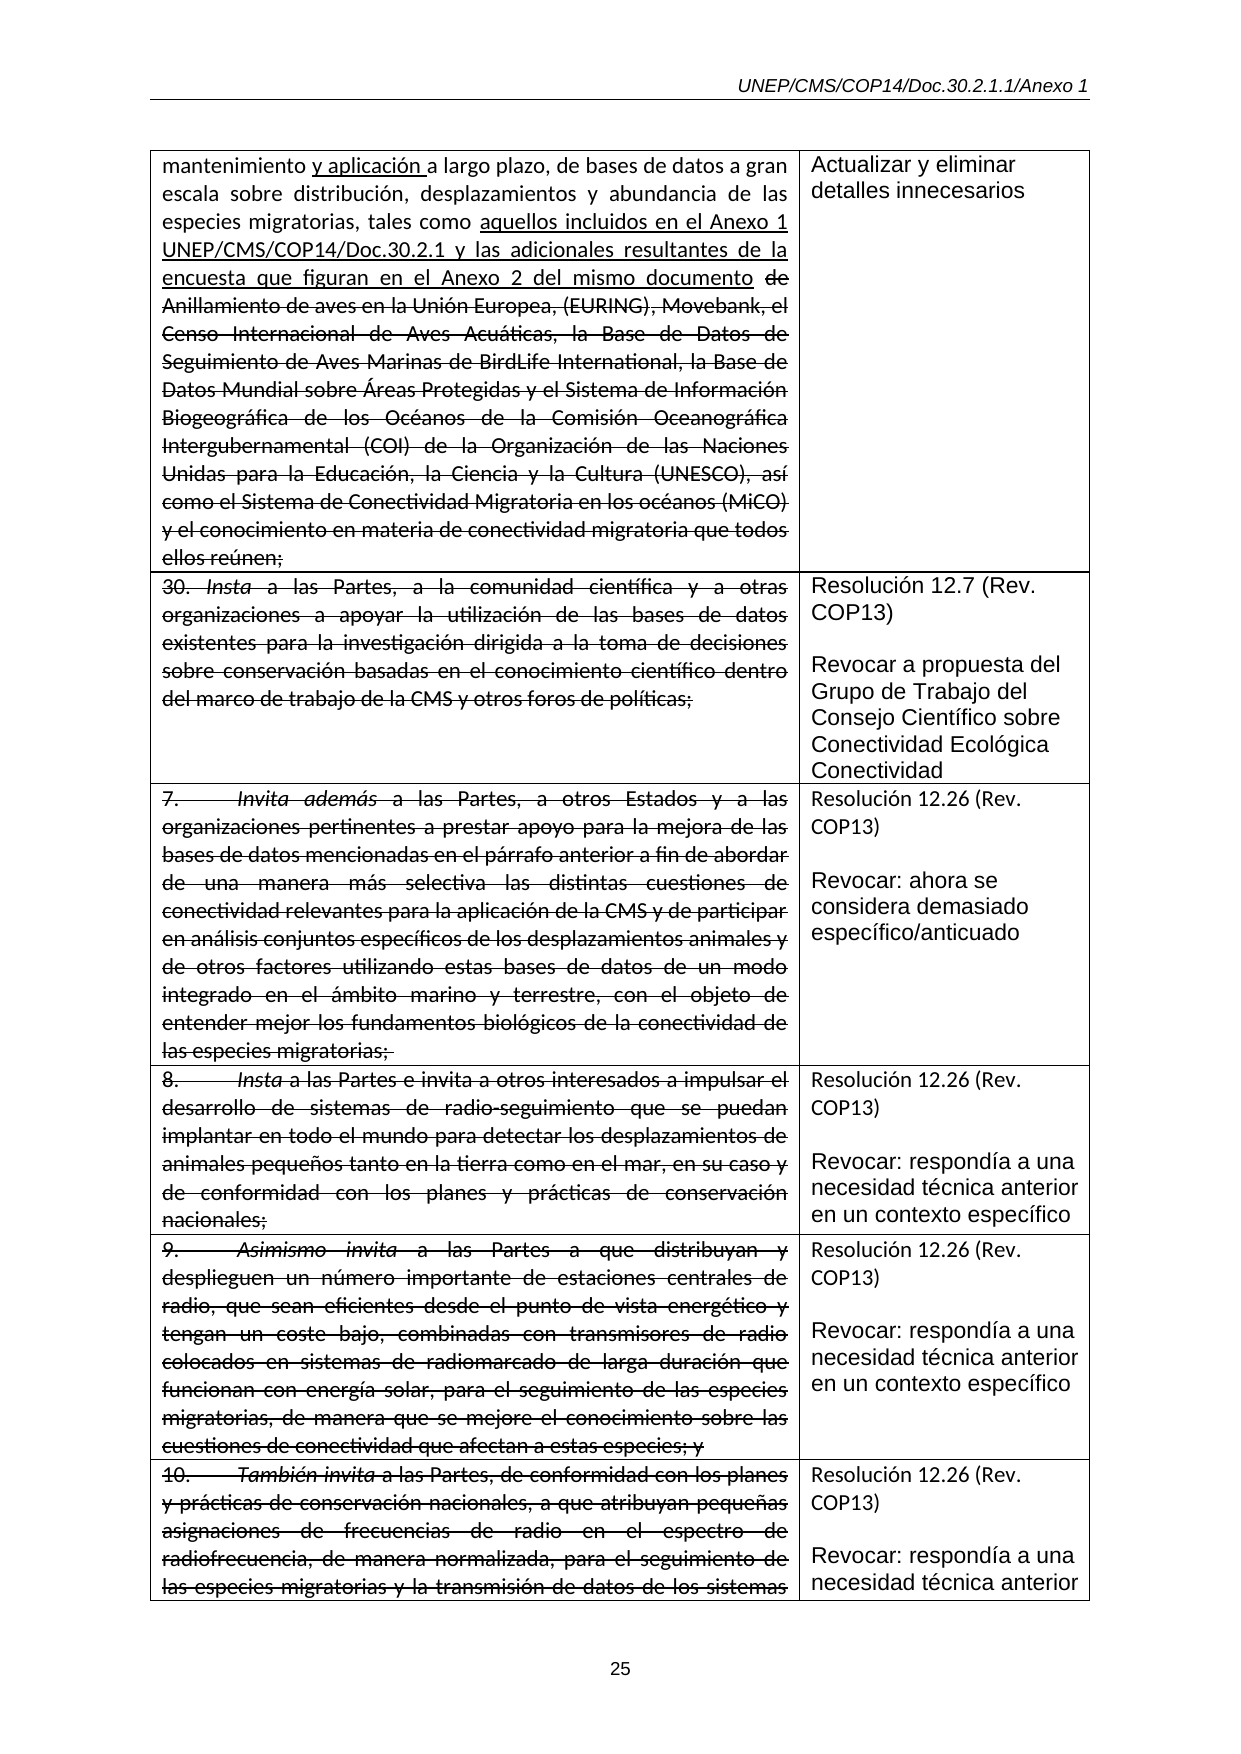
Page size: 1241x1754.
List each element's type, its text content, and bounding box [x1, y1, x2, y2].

table_cell Resolución 12.7 (Rev. COP13) Revocar a propuesta del Grupo de Trabajo del Consejo Científico sobre Conectividad Ecológica Conectividad [800, 573, 1089, 783]
table_cell Resolución 12.26 (Rev. COP13) Revocar: respondía a una necesidad técnica anterior en un contexto específico [800, 1066, 1089, 1234]
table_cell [151, 151, 799, 571]
table_cell Resolución 12.26 (Rev. COP13) Revocar: respondía a una necesidad técnica anterior en un contexto específico [800, 1235, 1089, 1459]
table_cell 30. Insta a las Partes, a la comunidad científica y a otras organizaciones a apoyar la utilización de las bases de datos existentes para la investigación dirigida a la toma de decisiones sobre conservación basadas en el conocimiento científico dentro del marco de trabajo de la CMS y otros foros de políticas; [151, 573, 799, 783]
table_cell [151, 1460, 799, 1600]
table_cell 7. Invita además a las Partes, a otros Estados y a las organizaciones pertinentes a prestar apoyo para la mejora de las bases de datos mencionadas en el párrafo anterior a fin de abordar de una manera más selectiva las distintas cuestiones de conectividad relevantes para la aplicación de la CMS y de participar en análisis conjuntos específicos de los desplazamientos animales y de otros factores utilizando estas bases de datos de un modo integrado en el ámbito marino y terrestre, con el objeto de entender mejor los fundamentos biológicos de la conectividad de las especies migratorias; [151, 784, 799, 1064]
table_cell 8. Insta a las Partes e invita a otros interesados a impulsar el desarrollo de sistemas de radio-seguimiento que se puedan implantar en todo el mundo para detectar los desplazamientos de animales pequeños tanto en la tierra como en el mar, en su caso y de conformidad con los planes y prácticas de conservación nacionales; [151, 1066, 799, 1234]
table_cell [800, 1460, 1089, 1600]
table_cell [800, 151, 1089, 571]
table_cell Resolución 12.26 (Rev. COP13) Revocar: ahora se considera demasiado específico/anticuado [800, 784, 1089, 1064]
table_cell 9. Asimismo invita a las Partes a que distribuyan y desplieguen un número importante de estaciones centrales de radio, que sean eficientes desde el punto de vista energético y tengan un coste bajo, combinadas con transmisores de radio colocados en sistemas de radiomarcado de larga duración que funcionan con energía solar, para el seguimiento de las especies migratorias, de manera que se mejore el conocimiento sobre las cuestiones de conectividad que afectan a estas especies; y [151, 1235, 799, 1459]
